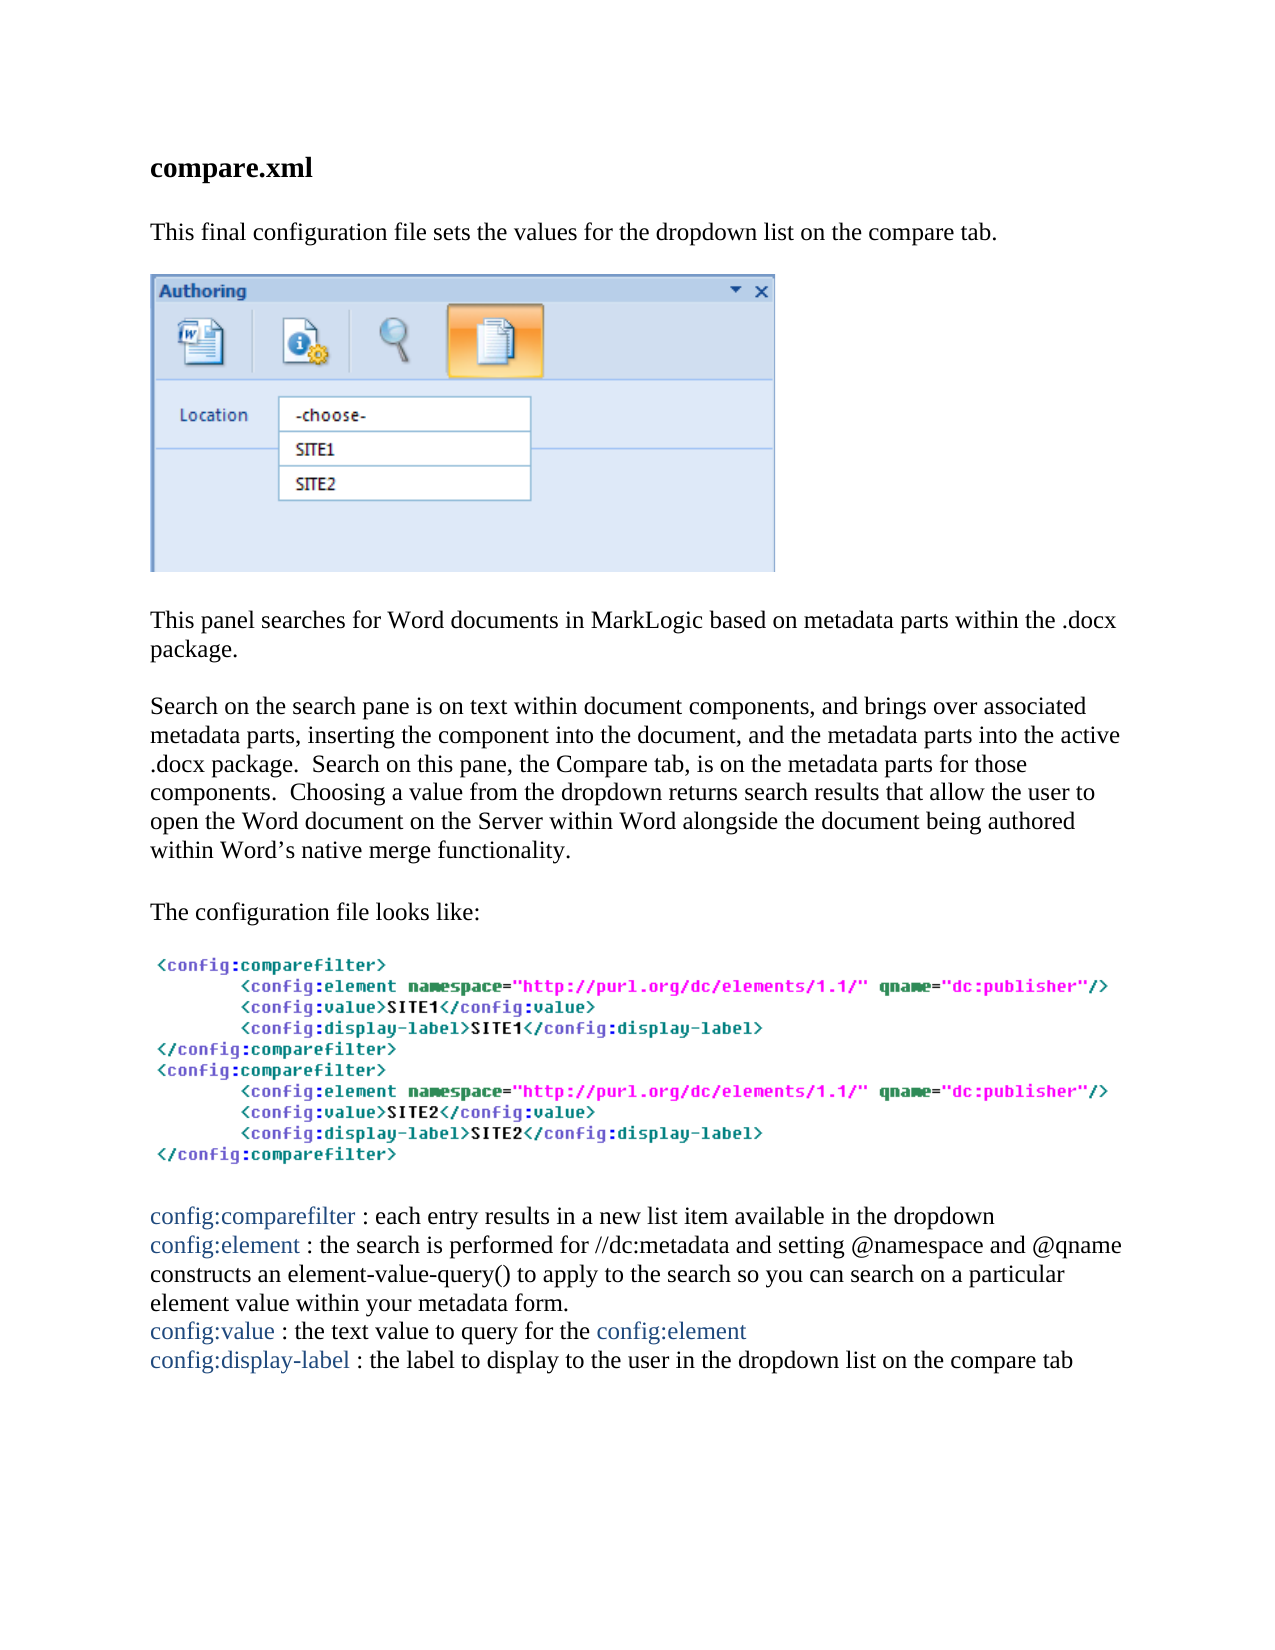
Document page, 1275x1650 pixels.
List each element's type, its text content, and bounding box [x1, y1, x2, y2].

text This panel searches for Word documents in MarkLogic based on metadata parts within the .docx package. [150, 605, 1125, 662]
text This final configuration file sets the values for the dropdown list on the compare tab. [150, 217, 1125, 246]
text Search on the search pane is on text within document components, and brings over associated metadata parts, inserting the component into the document, and the metadata parts into the active .docx package. Search on this pane, the Compare tab, is on the metadata parts for those components. Choosing a value from the dropdown returns search results that allow the user to open the Word document on the Server within Word alongside the document being authored within Word’s native merge functionality. [150, 691, 1125, 864]
text config:value : the text value to query for the config:element [150, 1316, 1125, 1345]
picture [150, 274, 775, 572]
text config:comparefilter : each entry results in a new list item available in the dropdown [150, 1201, 1125, 1230]
picture [150, 954, 1125, 1168]
text config:element : the search is performed for //dc:metadata and setting @namespace and @qname constructs an element-value-query() to apply to the search so you can search on a particular element value within your metadata form. [150, 1230, 1125, 1316]
text The configuration file looks like: [150, 897, 1125, 926]
text compare.xml [150, 150, 1125, 183]
text config:display-label : the label to display to the user in the dropdown list on the compare tab [150, 1345, 1125, 1374]
